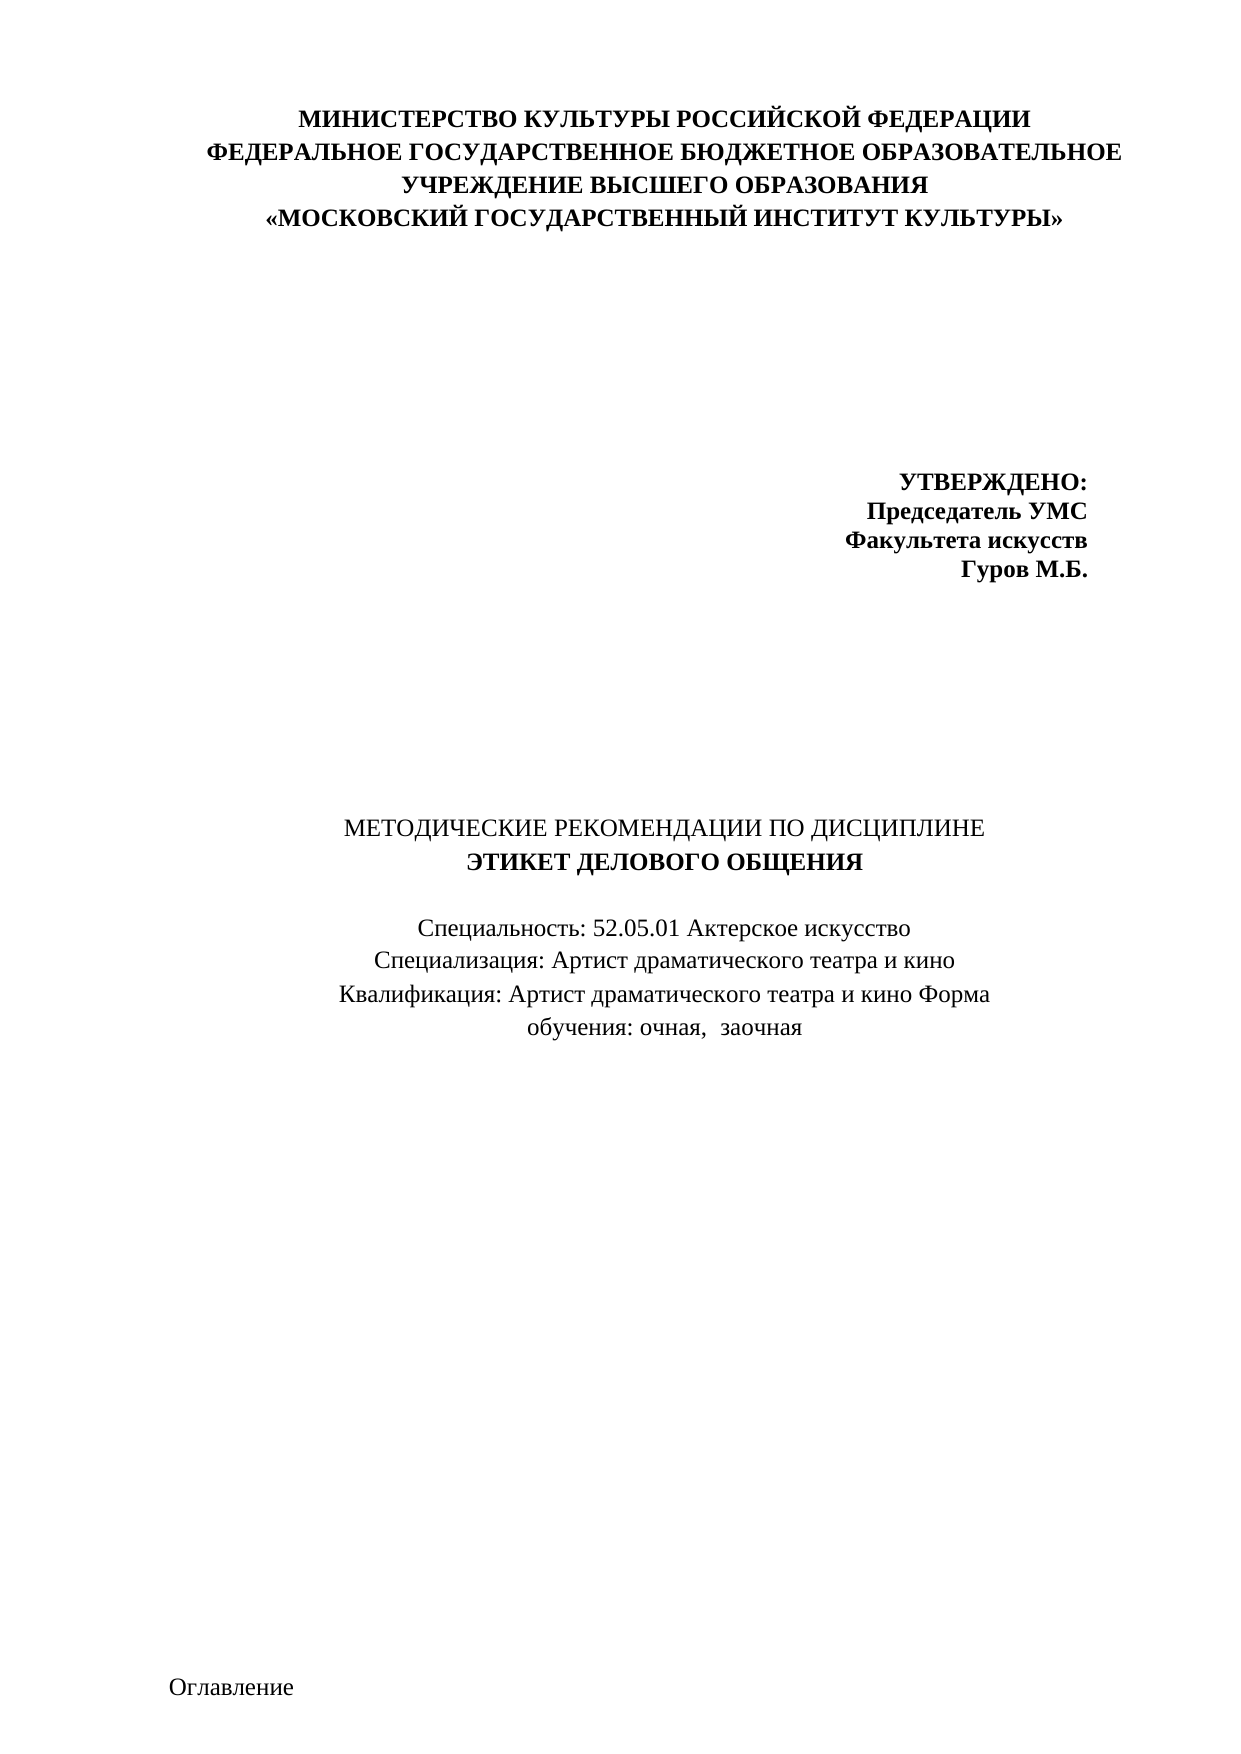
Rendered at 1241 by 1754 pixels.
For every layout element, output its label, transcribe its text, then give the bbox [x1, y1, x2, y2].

text Оглавление [169, 1672, 1159, 1701]
text Специализация: Артист драматического театра и кино Квалификация: Артист драматического театра и кино Форма обучения: очная, заочная [325, 946, 1004, 1040]
table_header УТВЕРЖДЕНО: Председатель УМС Факультета искусств Гуров М.Б. [656, 468, 1099, 582]
text МЕТОДИЧЕСКИЕ РЕКОМЕНДАЦИИ ПО ДИСЦИПЛИНЕ [181, 813, 1148, 842]
text «МОСКОВСКИЙ ГОСУДАРСТВЕННЫЙ ИНСТИТУТ КУЛЬТУРЫ» [180, 203, 1148, 232]
title ЭТИКЕТ ДЕЛОВОГО ОБЩЕНИЯ [181, 847, 1149, 875]
text МИНИСТЕРСТВО КУЛЬТУРЫ РОССИЙСКОЙ ФЕДЕРАЦИИ [181, 104, 1149, 133]
text ФЕДЕРАЛЬНОЕ ГОСУДАРСТВЕННОЕ БЮДЖЕТНОЕ ОБРАЗОВАТЕЛЬНОЕ УЧРЕЖДЕНИЕ ВЫСШЕГО ОБРАЗОВАНИЯ [181, 137, 1148, 199]
text Специальность: 52.05.01 Актерское искусство [180, 913, 1148, 941]
